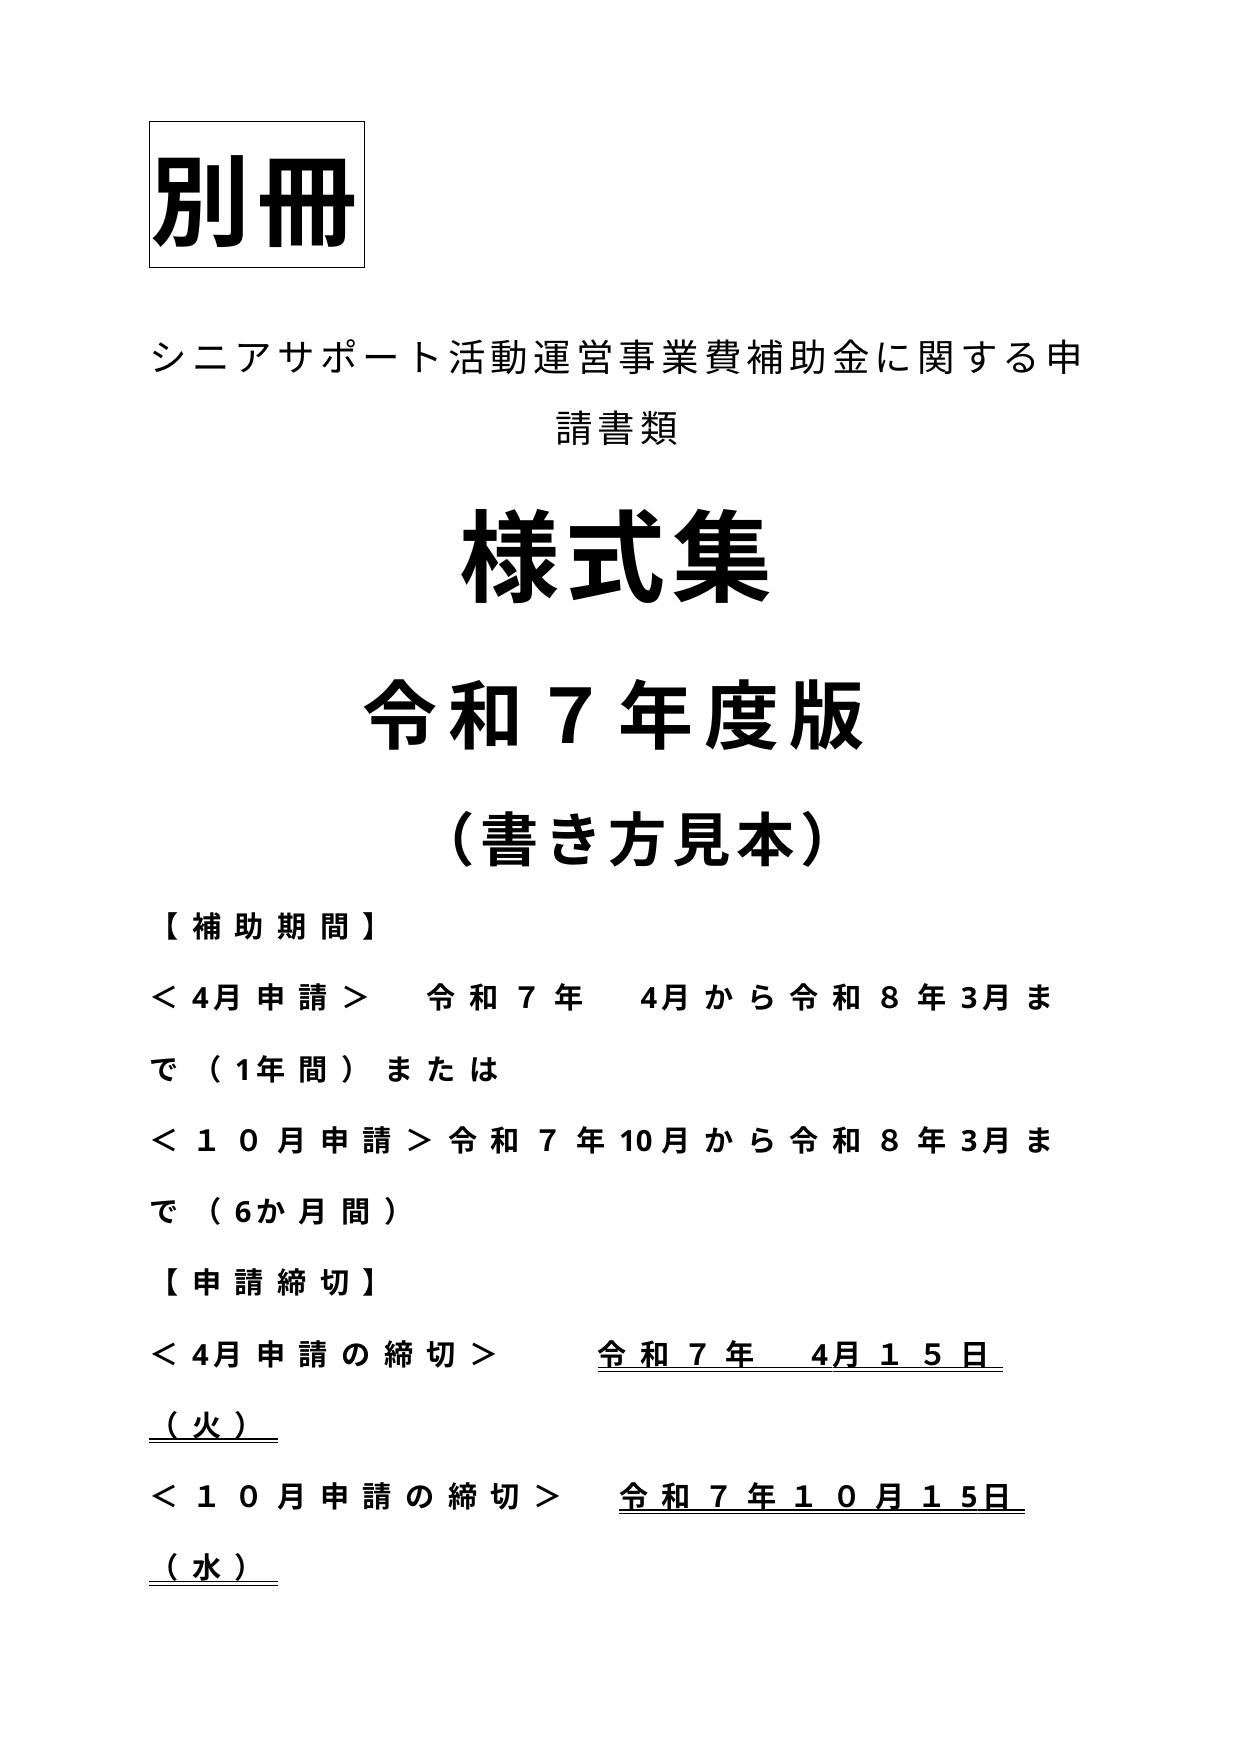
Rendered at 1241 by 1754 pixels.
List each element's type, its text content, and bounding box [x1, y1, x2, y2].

text 【申請締切】 [149, 1246, 1089, 1317]
text 別冊 [149, 106, 1089, 284]
text 【補助期間】 [149, 889, 1089, 961]
text （書き方見本） [149, 782, 1089, 889]
text ＜１０月申請＞令和７年10月から令和８年3月まで（6か月間） [149, 1103, 1089, 1246]
text 令和７年度版 [149, 640, 1089, 782]
text ＜4月申請の締切＞ 令和７年 4月１５日（火） [149, 1317, 1089, 1459]
text ＜１０月申請の締切＞ 令和７年１０月１5日（水） [149, 1459, 1089, 1602]
text 様式集 [149, 462, 1089, 640]
text ＜4月申請＞ 令和７年 4月から令和８年3月まで（1年間）または [149, 961, 1089, 1103]
text シニアサポート活動運営事業費補助金に関する申請書類 [149, 319, 1089, 462]
